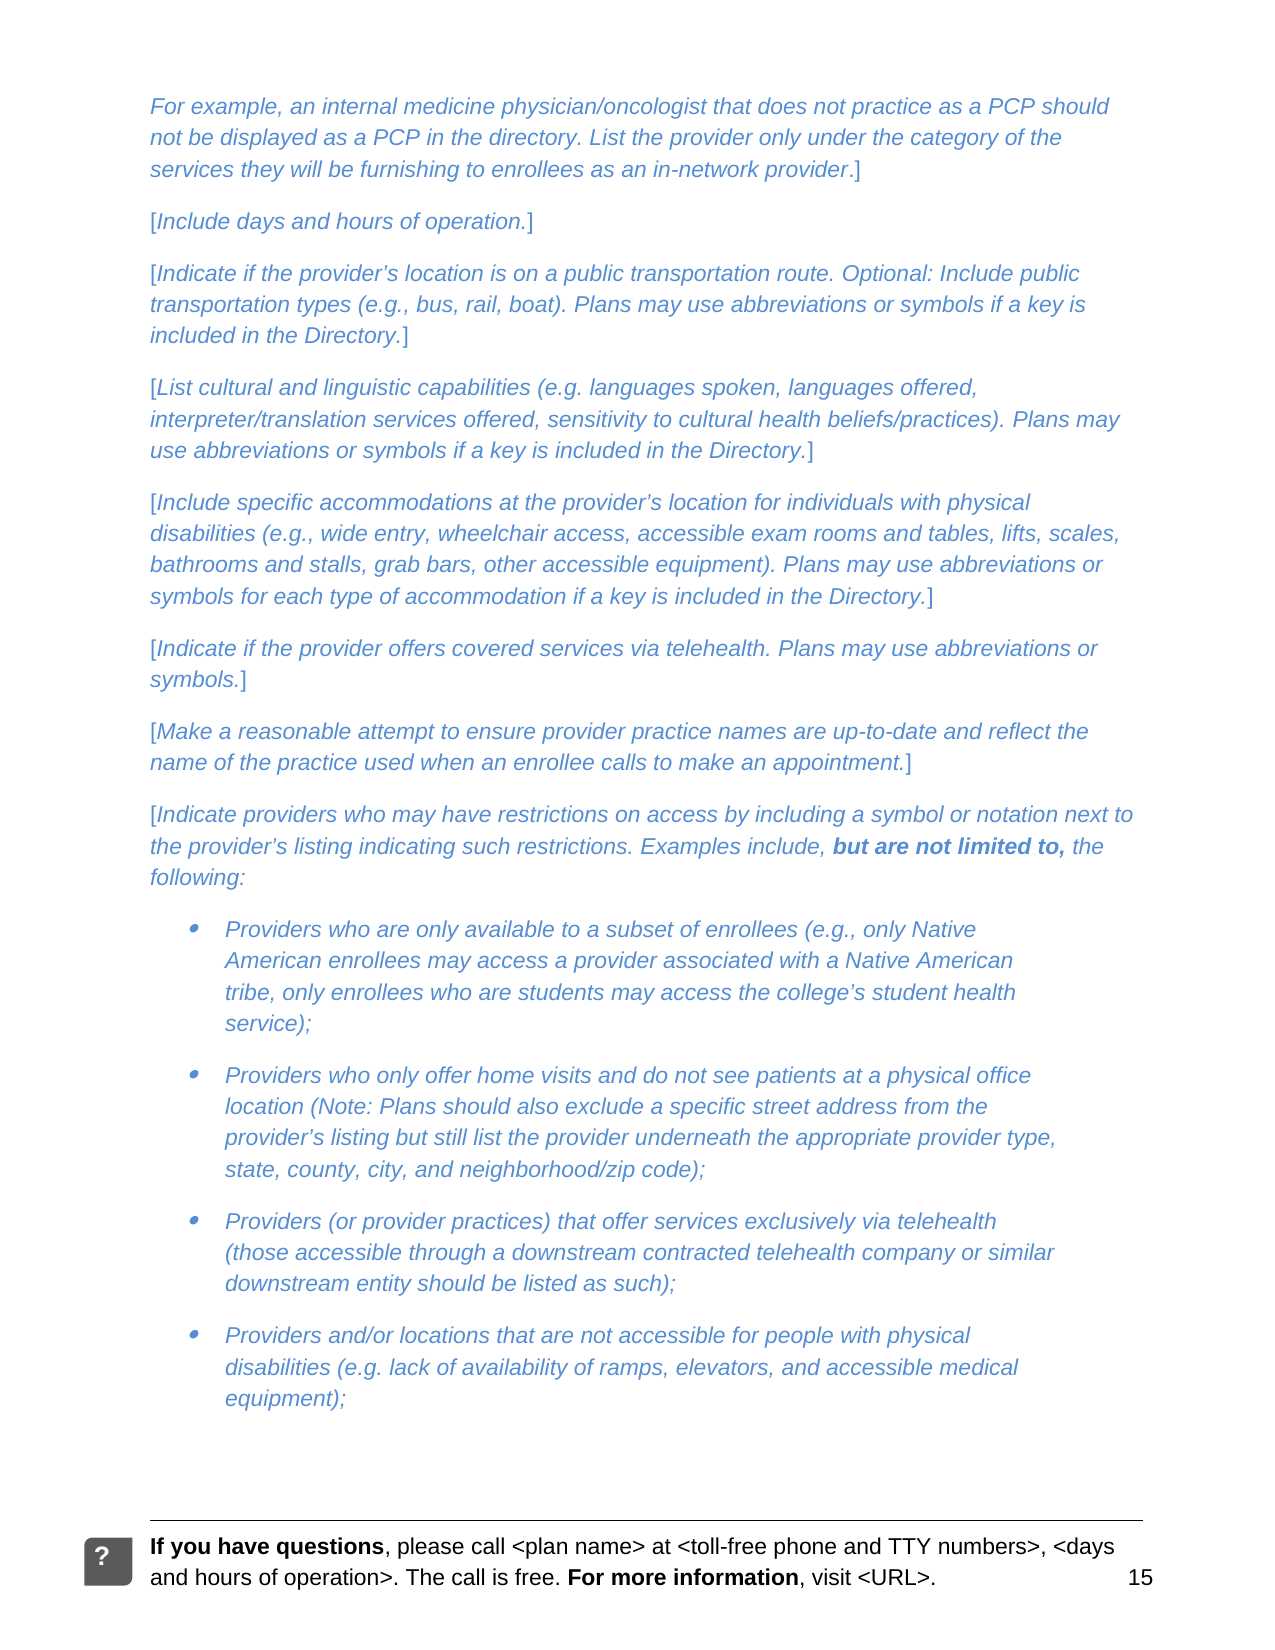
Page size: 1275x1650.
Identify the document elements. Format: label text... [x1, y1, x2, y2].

list Providers (or provider practices) that offer services exclusively via telehealth (those accessible through a downstream contracted telehealth company or similar downstream entity should be listed as such); [187, 1204, 1068, 1298]
text [Include specific accommodations at the provider’s location for individuals with physical disabilities (e.g., wide entry, wheelchair access, accessible exam rooms and tables, lifts, scales, bathrooms and stalls, grab bars, other accessible equipment). Plans may use abbreviations or symbols for each type of accommodation if a key is included in the Directory.] [150, 485, 1143, 610]
text [List cultural and linguistic capabilities (e.g. languages spoken, languages offered, interpreter/translation services offered, sensitivity to cultural health beliefs/practices). Plans may use abbreviations or symbols if a key is included in the Directory.] [150, 371, 1143, 464]
list Providers who only offer home visits and do not see patients at a physical office location (Note: Plans should also exclude a specific street address from the provider’s listing but still list the provider underneath the appropriate provider type, state, county, city, and neighborhood/zip code); [187, 1058, 1068, 1183]
text [Indicate providers who may have restrictions on access by including a symbol or notation next to the provider’s listing indicating such restrictions. Examples include, but are not limited to, the following: [150, 798, 1143, 892]
text [Indicate if the provider offers covered services via telehealth. Plans may use abbreviations or symbols.] [150, 631, 1143, 694]
list Providers who are only available to a subset of enrollees (e.g., only Native American enrollees may access a provider associated with a Native American tribe, only enrollees who are students may access the college’s student health service); [187, 912, 1068, 1037]
list Providers and/or locations that are not accessible for people with physical disabilities (e.g. lack of availability of ramps, elevators, and accessible medical equipment); [187, 1319, 1068, 1412]
text [Include days and hours of operation.] [150, 204, 1143, 235]
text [150, 89, 1143, 183]
text [Indicate if the provider’s location is on a public transportation route. Optional: Include public transportation types (e.g., bus, rail, boat). Plans may use abbreviations or symbols if a key is included in the Directory.] [150, 256, 1143, 350]
text [Make a reasonable attempt to ensure provider practice names are up-to-date and reflect the name of the practice used when an enrollee calls to make an appointment.] [150, 714, 1143, 777]
